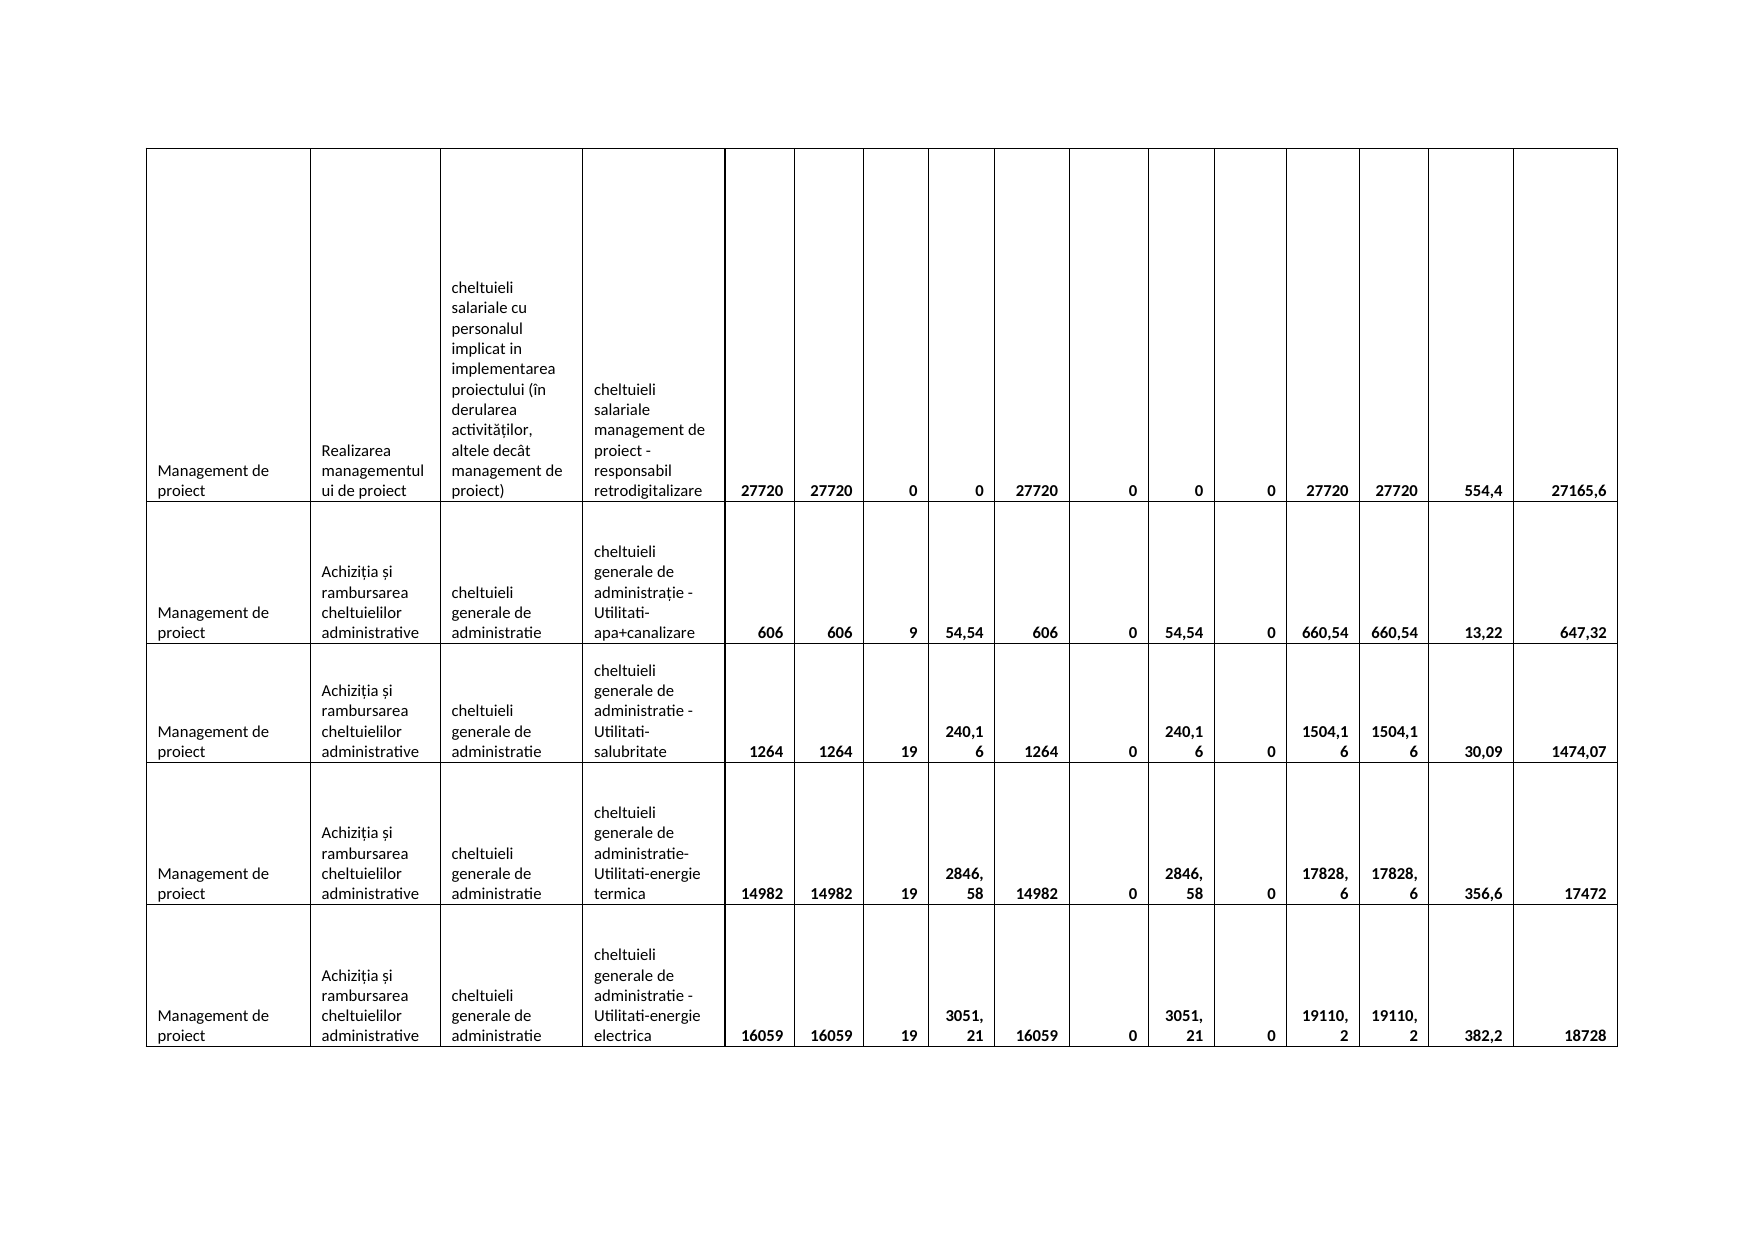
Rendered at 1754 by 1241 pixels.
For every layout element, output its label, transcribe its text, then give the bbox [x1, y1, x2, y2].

table_cell 16059 [795, 905, 863, 1046]
table_cell Management de proiect [147, 763, 310, 904]
table_cell cheltuieli generale de administratie [441, 644, 582, 762]
table_cell cheltuieli generale de administratie - Utilitati-energie electrica [583, 905, 724, 1046]
table_cell 17828,6 [1360, 763, 1428, 904]
table_cell 1264 [726, 644, 794, 762]
table_cell 2846,58 [1149, 763, 1214, 904]
table_cell 27720 [726, 149, 794, 501]
table_cell 3051,21 [1149, 905, 1214, 1046]
table_cell 27720 [1287, 149, 1359, 501]
table_cell Achiziția și rambursarea cheltuielilor administrative [311, 763, 440, 904]
table_cell Management de proiect [147, 644, 310, 762]
table_cell Achiziția și rambursarea cheltuielilor administrative [311, 644, 440, 762]
table_cell cheltuieli generale de administratie - Utilitati-salubritate [583, 644, 724, 762]
table_cell 606 [726, 502, 794, 643]
table_cell 30,09 [1429, 644, 1513, 762]
table_cell 14982 [995, 763, 1069, 904]
table_cell cheltuieli generale de administrație - Utilitati-apa+canalizare [583, 502, 724, 643]
table_cell 19 [864, 644, 928, 762]
table_cell 27720 [995, 149, 1069, 501]
table_cell 0 [1215, 763, 1286, 904]
table_cell 16059 [995, 905, 1069, 1046]
table_cell 0 [1215, 644, 1286, 762]
table_cell 606 [795, 502, 863, 643]
table_cell 16059 [726, 905, 794, 1046]
table_cell 27720 [1360, 149, 1428, 501]
table_cell 19110,2 [1287, 905, 1359, 1046]
table_cell 240,16 [1149, 644, 1214, 762]
table_cell 1504,16 [1287, 644, 1359, 762]
table_cell 13,22 [1429, 502, 1513, 643]
table_cell 54,54 [1149, 502, 1214, 643]
table_cell 382,2 [1429, 905, 1513, 1046]
table_cell 0 [1070, 763, 1148, 904]
table_cell 2846,58 [929, 763, 994, 904]
table_cell 356,6 [1429, 763, 1513, 904]
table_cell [441, 905, 582, 1046]
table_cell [147, 905, 310, 1046]
table_cell 0 [1215, 502, 1286, 643]
table_cell 0 [1070, 149, 1148, 501]
table_cell 19110,2 [1360, 905, 1428, 1046]
table_cell 1264 [795, 644, 863, 762]
table_cell 0 [1070, 905, 1148, 1046]
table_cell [311, 905, 440, 1046]
table_cell Management de proiect [147, 502, 310, 643]
table_cell 19 [864, 905, 928, 1046]
table_cell 0 [1070, 644, 1148, 762]
table_cell 9 [864, 502, 928, 643]
table_cell cheltuieli generale de administratie [441, 763, 582, 904]
table_cell 27720 [795, 149, 863, 501]
table_cell 0 [1215, 905, 1286, 1046]
table_cell cheltuieli generale de administratie [441, 502, 582, 643]
table_cell 1474,07 [1514, 644, 1617, 762]
table_cell 54,54 [929, 502, 994, 643]
table_cell 1504,16 [1360, 644, 1428, 762]
table_cell 0 [1149, 149, 1214, 501]
table_cell 647,32 [1514, 502, 1617, 643]
table_cell cheltuieli salariale management de proiect - responsabil retrodigitalizare [583, 149, 724, 501]
table_cell 1264 [995, 644, 1069, 762]
table_cell Management de proiect [147, 149, 310, 501]
table_cell 17472 [1514, 763, 1617, 904]
table_cell 18728 [1514, 905, 1617, 1046]
table_cell 0 [1215, 149, 1286, 501]
table_cell 660,54 [1287, 502, 1359, 643]
table_cell 0 [1070, 502, 1148, 643]
table_cell cheltuieli generale de administratie- Utilitati-energie termica [583, 763, 724, 904]
table_cell 240,16 [929, 644, 994, 762]
table_cell Realizarea managementului de proiect [311, 149, 440, 501]
table_cell 17828,6 [1287, 763, 1359, 904]
table_cell Achiziția și rambursarea cheltuielilor administrative [311, 502, 440, 643]
table_cell 3051,21 [929, 905, 994, 1046]
table_cell 606 [995, 502, 1069, 643]
table_cell 14982 [795, 763, 863, 904]
table_cell 660,54 [1360, 502, 1428, 643]
table_cell 554,4 [1429, 149, 1513, 501]
table_cell 0 [929, 149, 994, 501]
table_cell cheltuieli salariale cu personalul implicat in implementarea proiectului (în derularea activităților, altele decât management de proiect) [441, 149, 582, 501]
table_cell 27165,6 [1514, 149, 1617, 501]
table_cell 0 [864, 149, 928, 501]
table_cell 14982 [726, 763, 794, 904]
table_cell 19 [864, 763, 928, 904]
